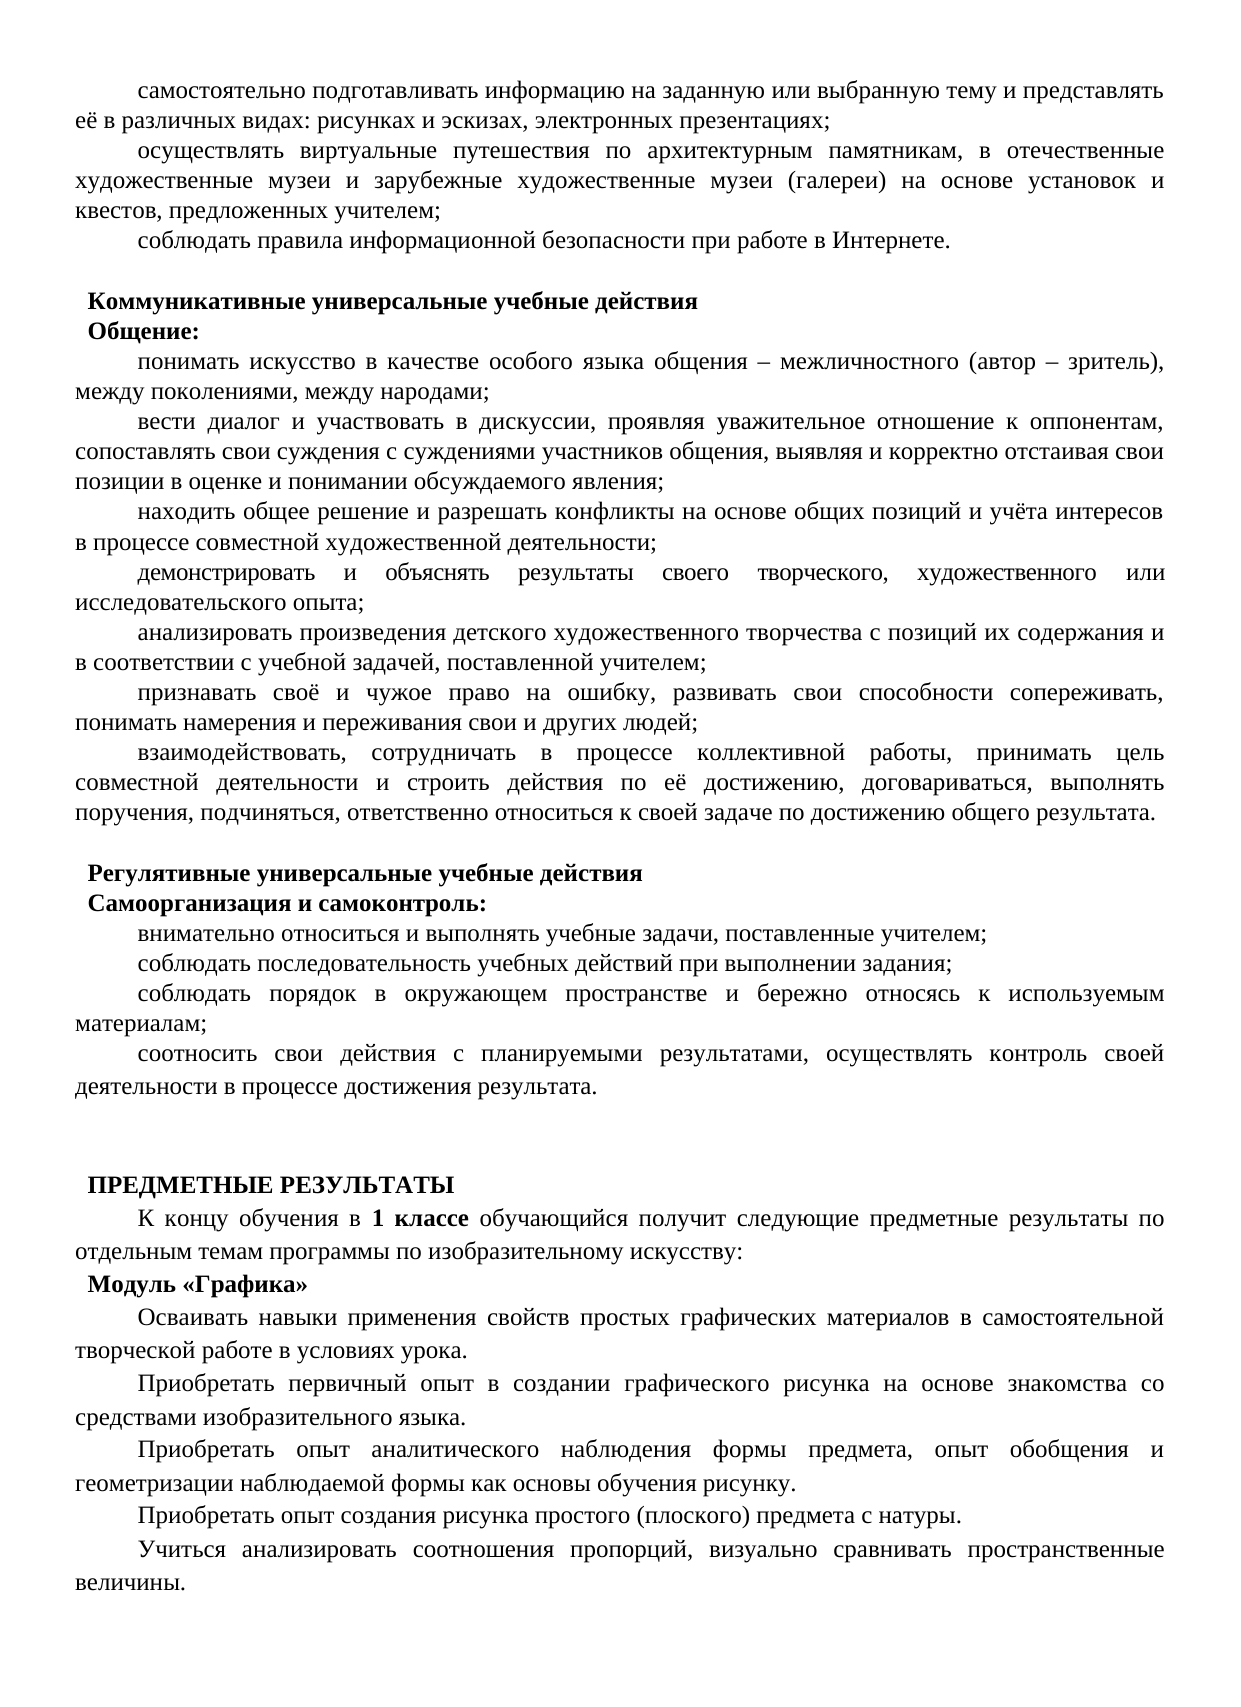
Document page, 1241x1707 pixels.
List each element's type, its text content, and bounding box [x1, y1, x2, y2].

text Учиться анализировать соотношения пропорций, визуально сравнивать пространственные величины. [75, 1534, 1165, 1595]
text Самоорганизация и самоконтроль: [87, 888, 1165, 917]
text К концу обучения в 1 классе обучающийся получит следующие предметные результаты по отдельным темам программы по изобразительному искусству: [75, 1203, 1165, 1265]
text Регулятивные универсальные учебные действия [87, 858, 1165, 886]
text взаимодействовать, сотрудничать в процессе коллективной работы, принимать цель совместной деятельности и строить действия по её достижению, договариваться, выполнять поручения, подчиняться, ответственно относиться к своей задаче по достижению общего результата. [75, 737, 1165, 826]
text находить общее решение и разрешать конфликты на основе общих позиций и учёта интересов в процессе совместной художественной деятельности; [75, 496, 1165, 555]
text Осваивать навыки применения свойств простых графических материалов в самостоятельной творческой работе в условиях урока. [75, 1302, 1165, 1364]
text Приобретать опыт создания рисунка простого (плоского) предмета с натуры. [75, 1501, 1165, 1529]
text ПРЕДМЕТНЫЕ РЕЗУЛЬТАТЫ [87, 1170, 1165, 1199]
text Коммуникативные универсальные учебные действия [87, 286, 1165, 314]
text Приобретать опыт аналитического наблюдения формы предмета, опыт обобщения и геометризации наблюдаемой формы как основы обучения рисунку. [75, 1434, 1165, 1496]
text вести диалог и участвовать в дискуссии, проявляя уважительное отношение к оппонентам, сопоставлять свои суждения с суждениями участников общения, выявляя и корректно отстаивая свои позиции в оценке и понимании обсуждаемого явления; [75, 406, 1165, 495]
text внимательно относиться и выполнять учебные задачи, поставленные учителем; [75, 918, 1165, 947]
text соблюдать правила информационной безопасности при работе в Интернете. [75, 226, 1165, 254]
text признавать своё и чужое право на ошибку, развивать свои способности сопереживать, понимать намерения и переживания свои и других людей; [75, 677, 1165, 736]
text соблюдать порядок в окружающем пространстве и бережно относясь к используемым материалам; [75, 978, 1165, 1037]
text соотносить свои действия с планируемыми результатами, осуществлять контроль своей деятельности в процессе достижения результата. [75, 1038, 1165, 1100]
text Общение: [87, 316, 1165, 344]
text Модуль «Графика» [87, 1269, 1165, 1298]
text соблюдать последовательность учебных действий при выполнении задания; [75, 948, 1165, 977]
text осуществлять виртуальные путешествия по архитектурным памятникам, в отечественные художественные музеи и зарубежные художественные музеи (галереи) на основе установок и квестов, предложенных учителем; [75, 135, 1165, 224]
text самостоятельно подготавливать информацию на заданную или выбранную тему и представлять её в различных видах: рисунках и эскизах, электронных презентациях; [75, 75, 1165, 134]
text понимать искусство в качестве особого языка общения – межличностного (автор – зритель), между поколениями, между народами; [75, 346, 1165, 405]
text демонстрировать и объяснять результаты своего творческого, художественного или исследовательского опыта; [75, 557, 1165, 616]
text Приобретать первичный опыт в создании графического рисунка на основе знакомства со средствами изобразительного языка. [75, 1368, 1165, 1430]
text анализировать произведения детского художественного творчества с позиций их содержания и в соответствии с учебной задачей, поставленной учителем; [75, 617, 1165, 676]
